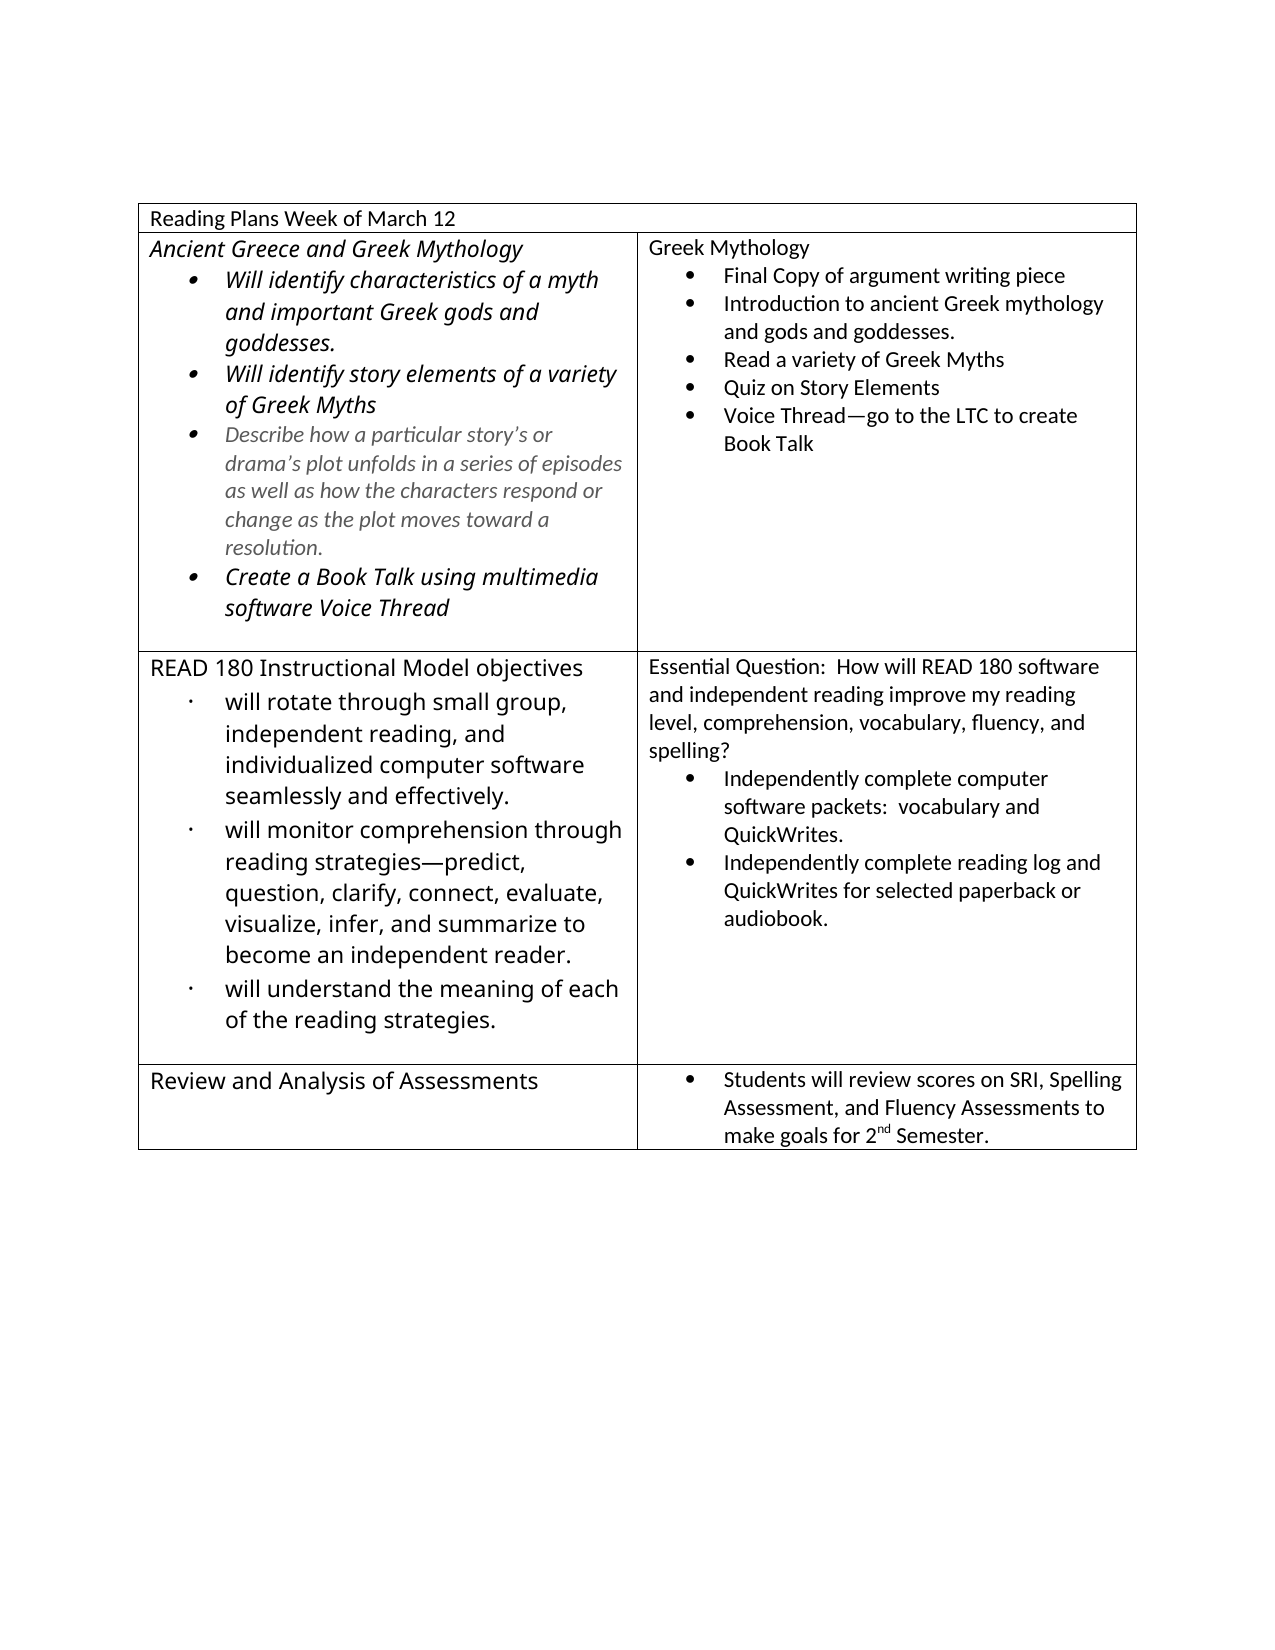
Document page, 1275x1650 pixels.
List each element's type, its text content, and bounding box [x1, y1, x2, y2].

table_cell Essential Question: How will READ 180 software and independent reading improve my reading level, comprehension, vocabulary, fluency, and spelling? Independently complete computer software packets: vocabulary and QuickWrites. Independently complete reading log and QuickWrites for selected paperback or audiobook. [638, 652, 1136, 1064]
table_cell Students will review scores on SRI, Spelling Assessment, and Fluency Assessments to make goals for 2nd Semester. [638, 1065, 1136, 1149]
table_cell Greek Mythology Final Copy of argument writing piece Introduction to ancient Greek mythology and gods and goddesses. Read a variety of Greek Myths Quiz on Story Elements Voice Thread—go to the LTC to create Book Talk [638, 233, 1136, 651]
table_cell Review and Analysis of Assessments [139, 1065, 637, 1149]
table_header Reading Plans Week of March 12 [139, 204, 1136, 232]
table_cell Ancient Greece and Greek Mythology Will identify characteristics of a myth and important Greek gods and goddesses. Will identify story elements of a variety of Greek Myths Describe how a particular story’s or drama’s plot unfolds in a series of episodes as well as how the characters respond or change as the plot moves toward a resolution. Create a Book Talk using multimedia software Voice Thread [139, 233, 637, 651]
table_cell READ 180 Instructional Model objectives will rotate through small group, independent reading, and individualized computer software seamlessly and effectively. will monitor comprehension through reading strategies—predict, question, clarify, connect, evaluate, visualize, infer, and summarize to become an independent reader. will understand the meaning of each of the reading strategies. [139, 652, 637, 1064]
